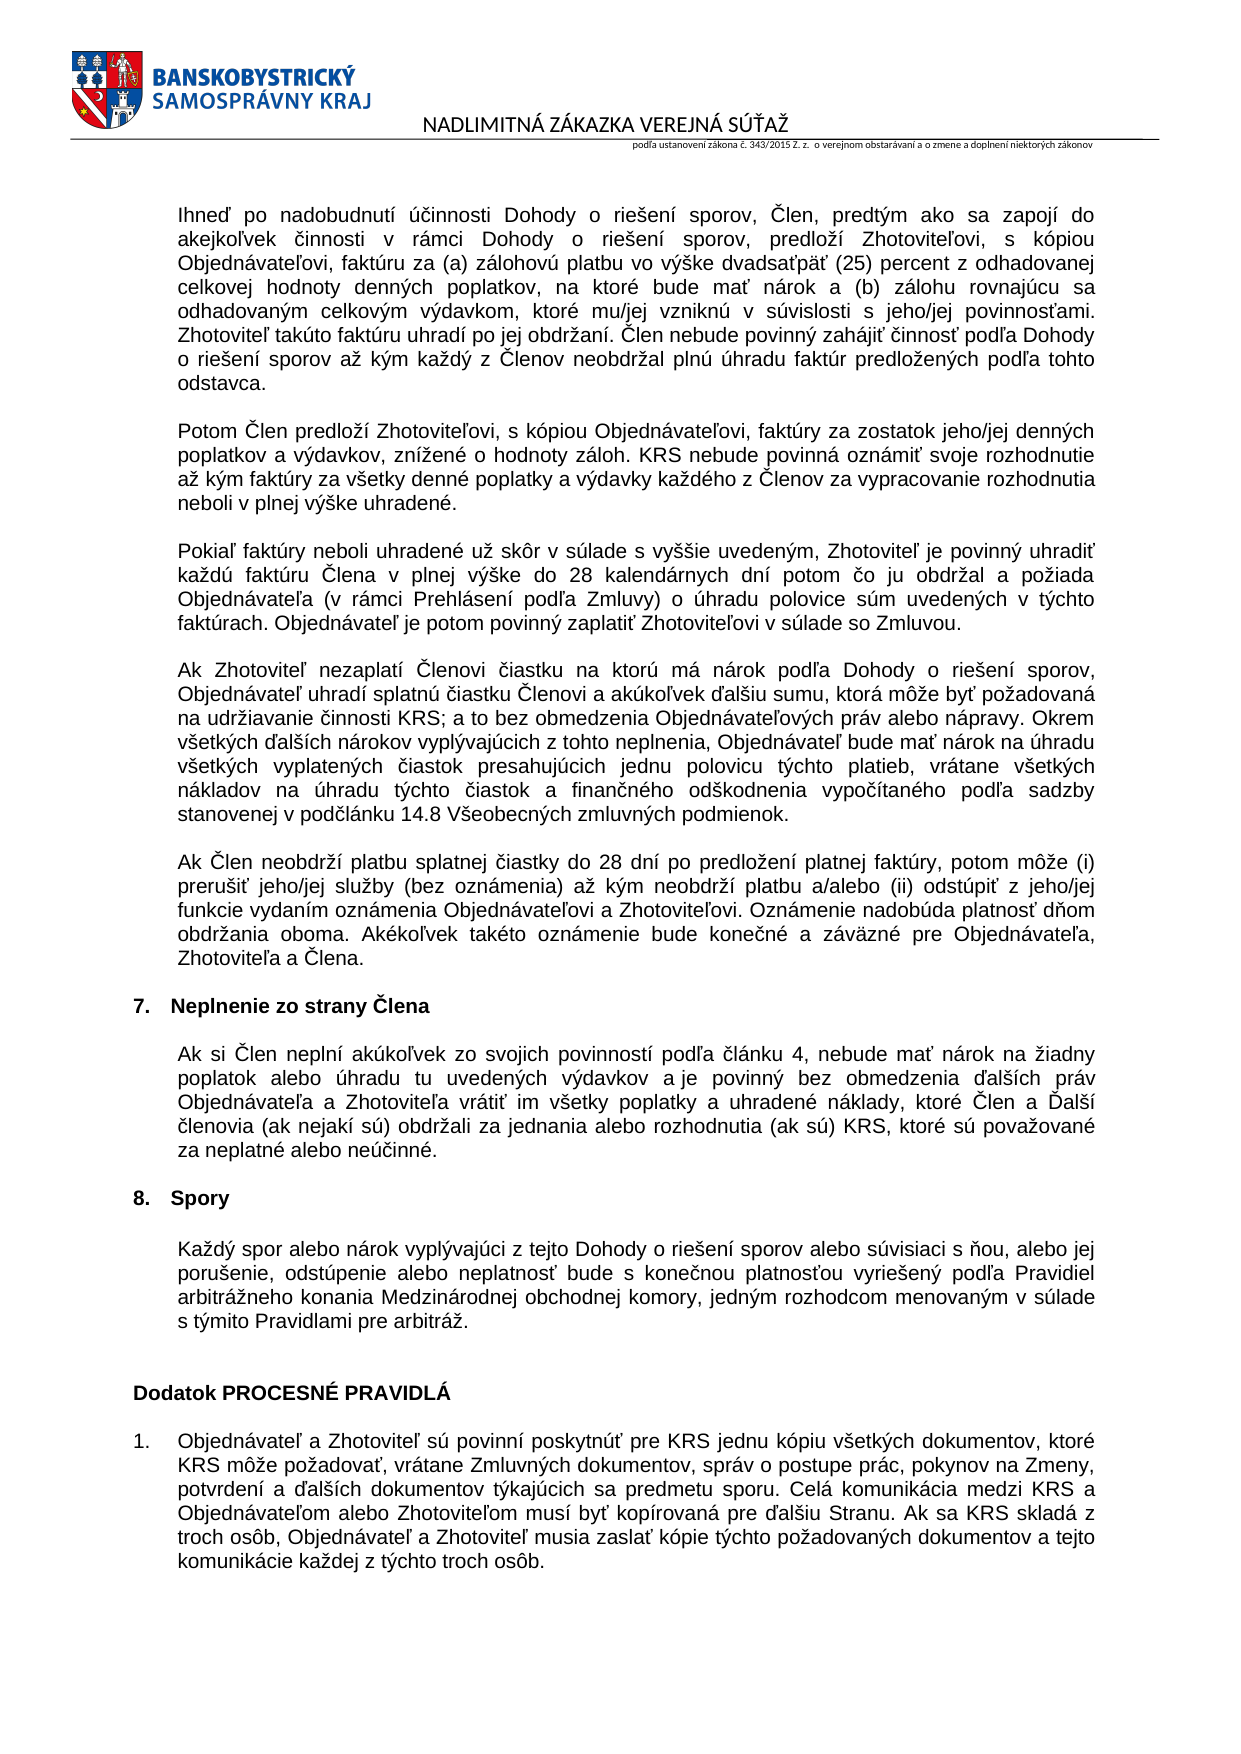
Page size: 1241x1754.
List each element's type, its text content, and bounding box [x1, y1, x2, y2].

text Pokiaľ faktúry neboli uhradené už skôr v súlade s vyššie uvedeným, Zhotoviteľ je povinný uhradiť každú faktúru Člena v plnej výške do 28 kalendárnych dní potom čo ju obdržal a požiada Objednávateľa (v rámci Prehlásení podľa Zmluvy) o úhradu polovice súm uvedených v týchto faktúrach. Objednávateľ je potom povinný zaplatiť Zhotoviteľovi v súlade so Zmluvou. [177, 538, 1096, 634]
text Každý spor alebo nárok vyplývajúci z tejto Dohody o riešení sporov alebo súvisiaci s ňou, alebo jej porušenie, odstúpenie alebo neplatnosť bude s konečnou platnosťou vyriešený podľa Pravidiel arbitrážneho konania Medzinárodnej obchodnej komory, jedným rozhodcom menovaným v súlade s týmito Pravidlami pre arbitráž. [177, 1237, 1096, 1333]
picture [72, 51, 371, 130]
text Ak Člen neobdrží platbu splatnej čiastky do 28 dní po predložení platnej faktúry, potom môže (i) prerušiť jeho/jej služby (bez oznámenia) až kým neobdrží platbu a/alebo (ii) odstúpiť z jeho/jej funkcie vydaním oznámenia Objednávateľovi a Zhotoviteľovi. Oznámenie nadobúda platnosť dňom obdržania oboma. Akékoľvek takéto oznámenie bude konečné a záväzné pre Objednávateľa, Zhotoviteľa a Člena. [177, 850, 1096, 970]
text Ak Zhotoviteľ nezaplatí Členovi čiastku na ktorú má nárok podľa Dohody o riešení sporov, Objednávateľ uhradí splatnú čiastku Členovi a akúkoľvek ďalšiu sumu, ktorá môže byť požadovaná na udržiavanie činnosti KRS; a to bez obmedzenia Objednávateľových práv alebo nápravy. Okrem všetkých ďalších nárokov vyplývajúcich z tohto neplnenia, Objednávateľ bude mať nárok na úhradu všetkých vyplatených čiastok presahujúcich jednu polovicu týchto platieb, vrátane všetkých nákladov na úhradu týchto čiastok a finančného odškodnenia vypočítaného podľa sadzby stanovenej v podčlánku 14.8 Všeobecných zmluvných podmienok. [177, 658, 1096, 826]
list Neplnenie zo strany Člena [133, 994, 1096, 1018]
text Potom Člen predloží Zhotoviteľovi, s kópiou Objednávateľovi, faktúry za zostatok jeho/jej denných poplatkov a výdavkov, znížené o hodnoty záloh. KRS nebude povinná oznámiť svoje rozhodnutie až kým faktúry za všetky denné poplatky a výdavky každého z Členov za vypracovanie rozhodnutia neboli v plnej výške uhradené. [177, 419, 1096, 514]
list Objednávateľ a Zhotoviteľ sú povinní poskytnúť pre KRS jednu kópiu všetkých dokumentov, ktoré KRS môže požadovať, vrátane Zmluvných dokumentov, správ o postupe prác, pokynov na Zmeny, potvrdení a ďalších dokumentov týkajúcich sa predmetu sporu. Celá komunikácia medzi KRS a Objednávateľom alebo Zhotoviteľom musí byť kopírovaná pre ďalšiu Stranu. Ak sa KRS skladá z troch osôb, Objednávateľ a Zhotoviteľ musia zaslať kópie týchto požadovaných dokumentov a tejto komunikácie každej z týchto troch osôb. [133, 1429, 1096, 1573]
text Ak si Člen neplní akúkoľvek zo svojich povinností podľa článku 4, nebude mať nárok na žiadny poplatok alebo úhradu tu uvedených výdavkov a je povinný bez obmedzenia ďalších práv Objednávateľa a Zhotoviteľa vrátiť im všetky poplatky a uhradené náklady, ktoré Člen a Ďalší členovia (ak nejakí sú) obdržali za jednania alebo rozhodnutia (ak sú) KRS, ktoré sú považované za neplatné alebo neúčinné. [177, 1042, 1096, 1161]
text Ihneď po nadobudnutí účinnosti Dohody o riešení sporov, Člen, predtým ako sa zapojí do akejkoľvek činnosti v rámci Dohody o riešení sporov, predloží Zhotoviteľovi, s kópiou Objednávateľovi, faktúru za (a) zálohovú platbu vo výške dvadsaťpäť (25) percent z odhadovanej celkovej hodnoty denných poplatkov, na ktoré bude mať nárok a (b) zálohu rovnajúcu sa odhadovaným celkovým výdavkom, ktoré mu/jej vzniknú v súvislosti s jeho/jej povinnosťami. Zhotoviteľ takúto faktúru uhradí po jej obdržaní. Člen nebude povinný zahájiť činnosť podľa Dohody o riešení sporov až kým každý z Členov neobdržal plnú úhradu faktúr predložených podľa tohto odstavca. [177, 203, 1096, 395]
text Dodatok PROCESNÉ PRAVIDLÁ [133, 1381, 1096, 1405]
list Spory [133, 1185, 1096, 1209]
